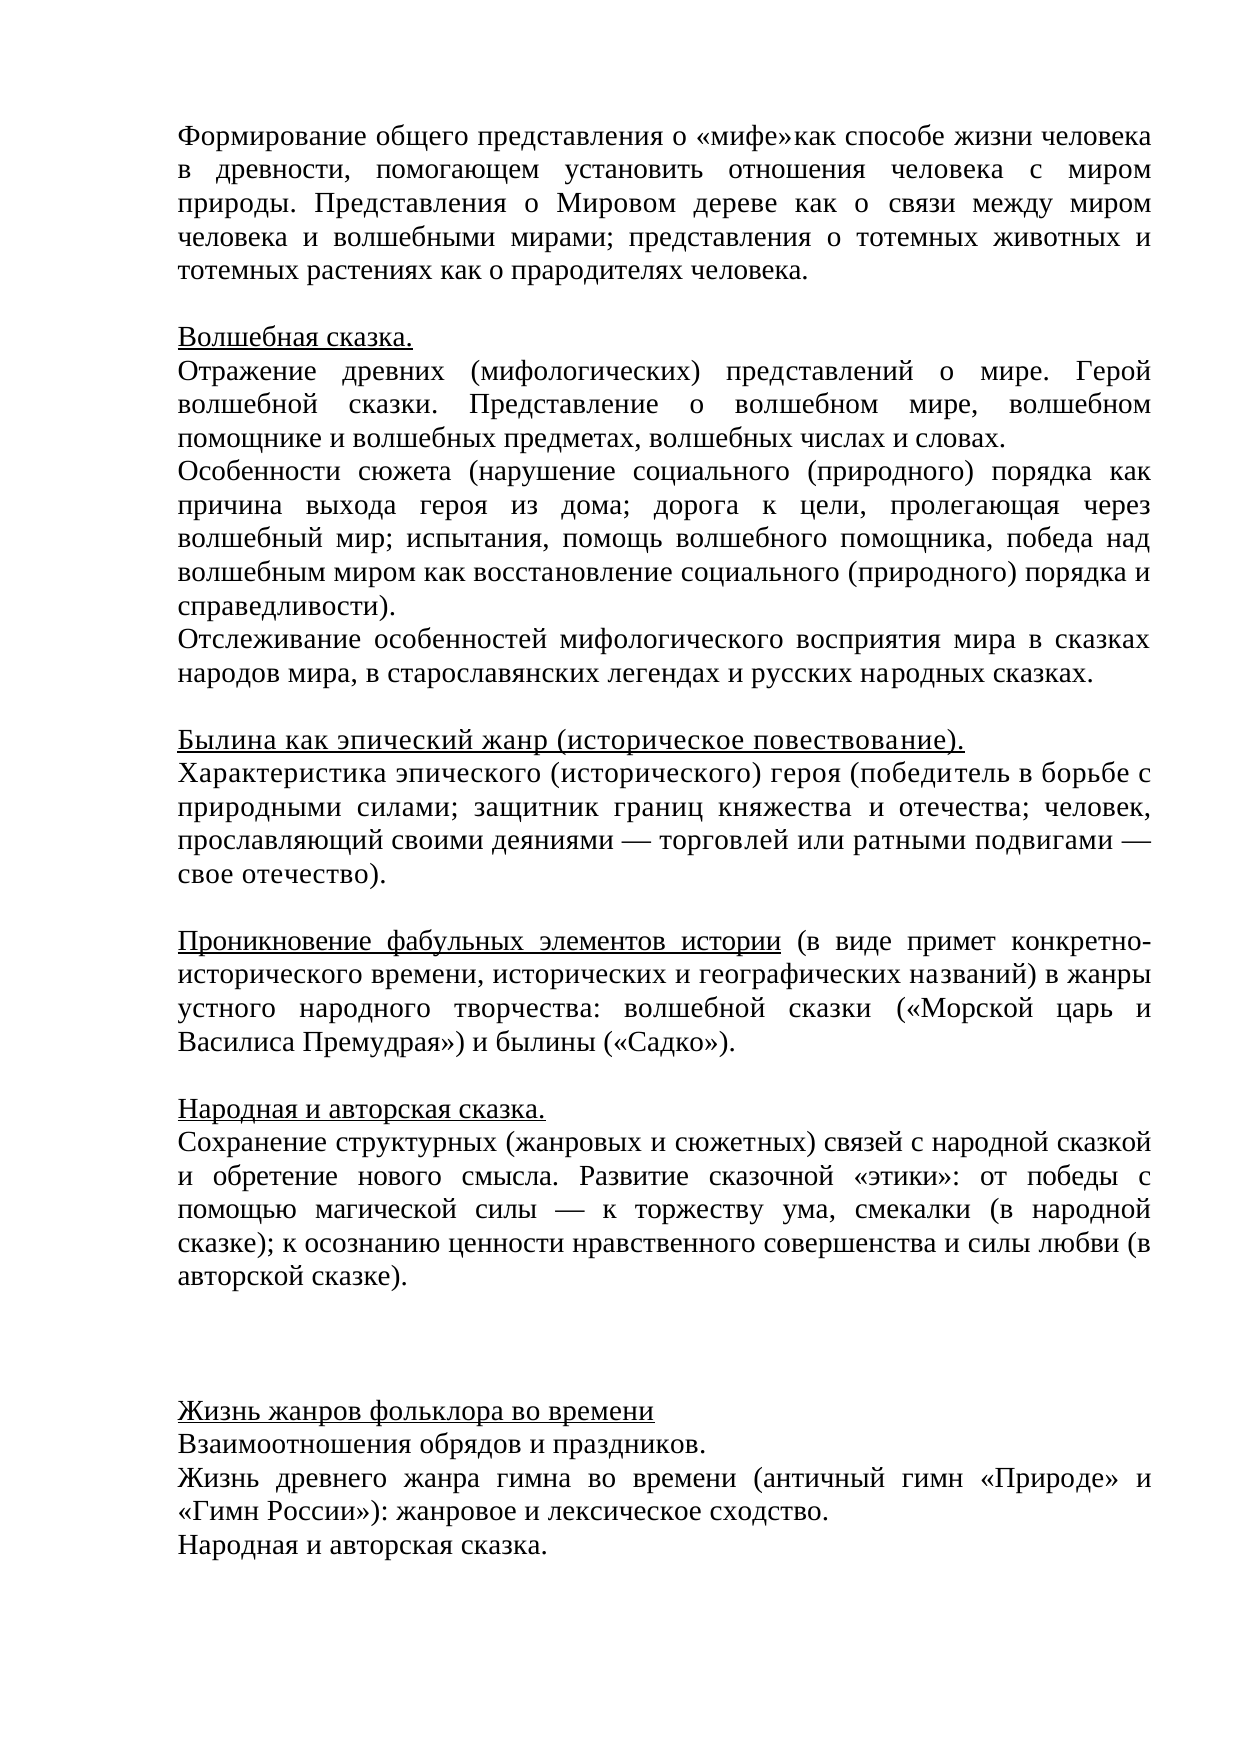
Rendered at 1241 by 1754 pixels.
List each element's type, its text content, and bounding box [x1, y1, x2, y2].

text Жизнь древнего жанра гимна во времени (античный гимн «Природе» и «Гимн России»): жанровое и лексическое сходство. [177, 1460, 1152, 1527]
text Волшебная сказка. [177, 319, 1152, 353]
text Характеристика эпического (исторического) героя (победитель в борьбе с природными силами; защитник границ княжества и отечества; человек, прославляющий своими деяниями — торговлей или ратными подвигами — свое отечество). [177, 755, 1152, 889]
text Сохранение структурных (жанровых и сюжетных) связей с народной сказкой и обретение нового смысла. Развитие сказочной «этики»: от победы с помощью магической силы — к торжеству ума, смекалки (в народной сказке); к осознанию ценности нравственного совершенства и силы любви (в авторской сказке). [177, 1124, 1152, 1292]
text Формирование общего представления о «мифе»как способе жизни человека в древности, помогающем установить отношения человека с миром природы. Представления о Мировом дереве как о связи между миром человека и волшебными мирами; представления о тотемных животных и тотемных растениях как о прародителях человека. [177, 118, 1152, 286]
text Былина как эпический жанр (историческое повествование). [177, 722, 1152, 755]
text Народная и авторская сказка. [177, 1091, 1152, 1124]
text Жизнь жанров фольклора во времени [177, 1393, 1152, 1426]
text Проникновение фабульных элементов истории (в виде примет конкретно-исторического времени, исторических и географических названий) в жанры устного народного творчества: волшебной сказки («Морской царь и Василиса Премудрая») и былины («Садко»). [177, 923, 1152, 1057]
text Взаимоотношения обрядов и праздников. [177, 1426, 1152, 1460]
text Особенности сюжета (нарушение социального (природного) порядка как причина выхода героя из дома; дорога к цели, пролегающая через волшебный мир; испытания, помощь волшебного помощника, победа над волшебным миром как восстановление социального (природного) порядка и справедливости). [177, 453, 1152, 621]
text Отражение древних (мифологических) представлений о мире. Герой волшебной сказки. Представление о волшебном мире, волшебном помощнике и волшебных предметах, волшебных числах и словах. [177, 353, 1152, 453]
text Народная и авторская сказка. [177, 1527, 1152, 1560]
text Отслеживание особенностей мифологического восприятия мира в сказках народов мира, в старославянских легендах и русских народных сказках. [177, 621, 1152, 688]
